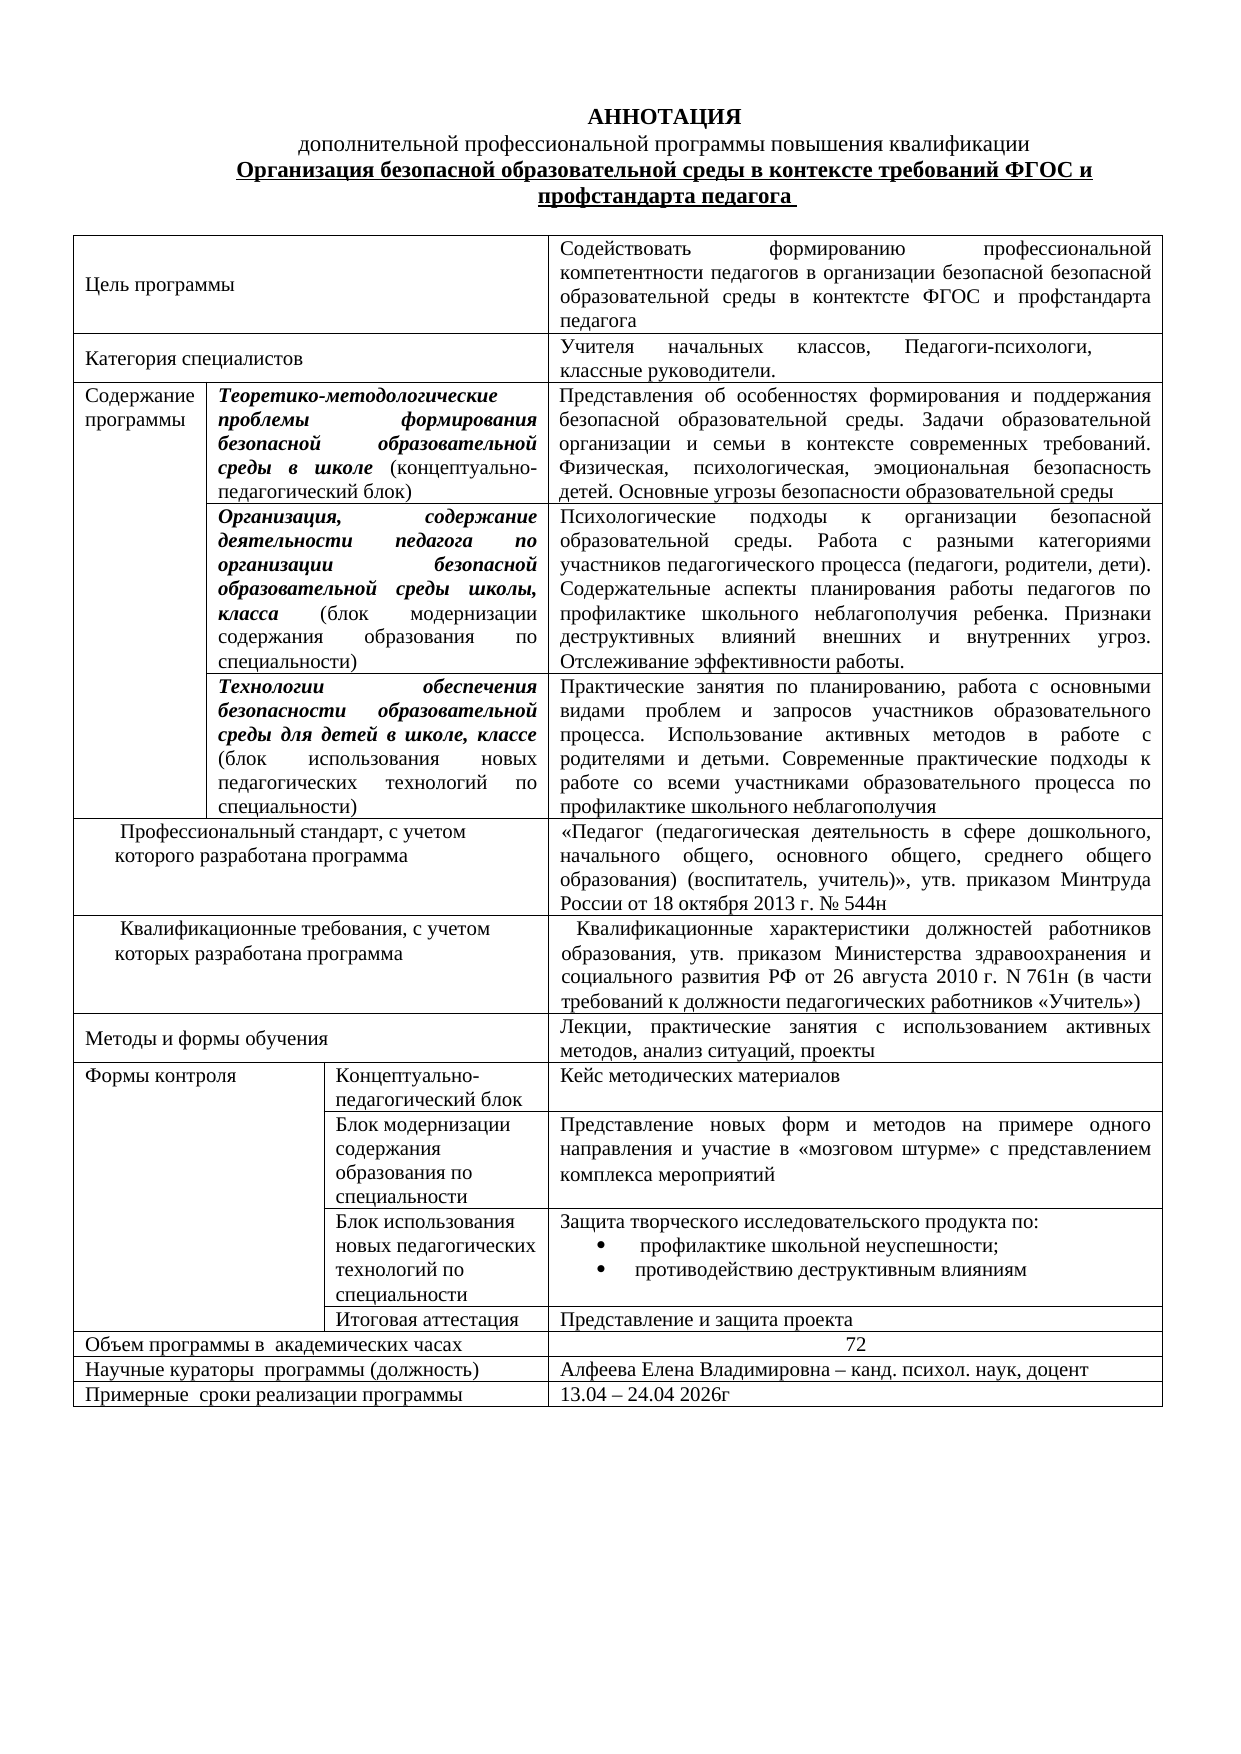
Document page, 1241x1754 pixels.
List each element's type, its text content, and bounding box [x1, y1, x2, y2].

table_cell Квалификационные требования, с учетом которых разработана программа [74, 916, 548, 1013]
table_cell Организация, содержание деятельности педагога по организации безопасной образовательной среды школы, класса (блок модернизации содержания образования по специальности) [207, 504, 548, 673]
table_cell Алфеева Елена Владимировна – канд. психол. наук, доцент [549, 1357, 1162, 1381]
table_cell Объем программы в академических часах [74, 1332, 548, 1356]
table_header Содействовать формированию профессиональной компетентности педагогов в организации безопасной безопасной образовательной среды в контектсте ФГОС и профстандарта педагога [549, 236, 1162, 332]
table_cell Представление новых форм и методов на примере одного направления и участие в «мозговом штурме» с представлением комплекса мероприятий [549, 1112, 1162, 1208]
table_cell Блок использования новых педагогических технологий по специальности [325, 1209, 548, 1306]
table_cell Концептуально-педагогический блок [325, 1063, 548, 1111]
table_cell Кейс методических материалов [549, 1063, 1162, 1111]
table_cell Технологии обеспечения безопасности образовательной среды для детей в школе, классе (блок использования новых педагогических технологий по специальности) [207, 674, 548, 818]
table_cell «Педагог (педагогическая деятельность в сфере дошкольного, начального общего, основного общего, среднего общего образования) (воспитатель, учитель)», утв. приказом Минтруда России от 18 октября 2013 г. № 544н [549, 819, 1162, 915]
table_cell Лекции, практические занятия с использованием активных методов, анализ ситуаций, проекты [549, 1014, 1162, 1062]
table_cell Формы контроля [74, 1063, 324, 1331]
table_cell Представление и защита проекта [549, 1307, 1162, 1331]
table_cell Блок модернизации содержания образования по специальности [325, 1112, 548, 1208]
table_cell Научные кураторы программы (должность) [74, 1357, 548, 1381]
table_cell Итоговая аттестация [325, 1307, 548, 1331]
table_header Цель программы [74, 236, 548, 332]
table_cell Практические занятия по планированию, работа с основными видами проблем и запросов участников образовательного процесса. Использование активных методов в работе с родителями и детьми. Современные практические подходы к работе со всеми участниками образовательного процесса по профилактике школьного неблагополучия [549, 674, 1162, 818]
table_cell Учителя начальных классов, Педагоги-психологи, классные руководители. [549, 334, 1162, 382]
table_cell Содержание программы [74, 383, 206, 818]
table_cell Методы и формы обучения [74, 1014, 548, 1062]
table_cell Примерные сроки реализации программы [74, 1382, 548, 1406]
table_cell Представления об особенностях формирования и поддержания безопасной образовательной среды. Задачи образовательной организации и семьи в контексте современных требований. Физическая, психологическая, эмоциональная безопасность детей. Основные угрозы безопасности образовательной среды [549, 383, 1162, 503]
table_cell 13.04 – 24.04 2026г [549, 1382, 1162, 1406]
text Организация безопасной образовательной среды в контексте требований ФГОС и профстандарта педагога [177, 156, 1152, 209]
table_cell Квалификационные характеристики должностей работников образования, утв. приказом Министерства здравоохранения и социального развития РФ от 26 августа 2010 г. N 761н (в части требований к должности педагогических работников «Учитель») [549, 916, 1162, 1013]
table_cell Профессиональный стандарт, с учетом которого разработана программа [74, 819, 548, 915]
table_cell 72 [549, 1332, 1162, 1356]
table_cell Защита творческого исследовательского продукта по: профилактике школьной неуспешности; противодействию деструктивным влияниям [549, 1209, 1162, 1306]
table_cell Категория специалистов [74, 334, 548, 382]
table_cell Теоретико-методологические проблемы формирования безопасной образовательной среды в школе (концептуально-педагогический блок) [207, 383, 548, 503]
text дополнительной профессиональной программы повышения квалификации [177, 130, 1152, 156]
text АННОТАЦИЯ [177, 103, 1152, 130]
table_cell Психологические подходы к организации безопасной образовательной среды. Работа с разными категориями участников педагогического процесса (педагоги, родители, дети). Содержательные аспекты планирования работы педагогов по профилактике школьного неблагополучия ребенка. Признаки деструктивных влияний внешних и внутренних угроз. Отслеживание эффективности работы. [549, 504, 1162, 673]
